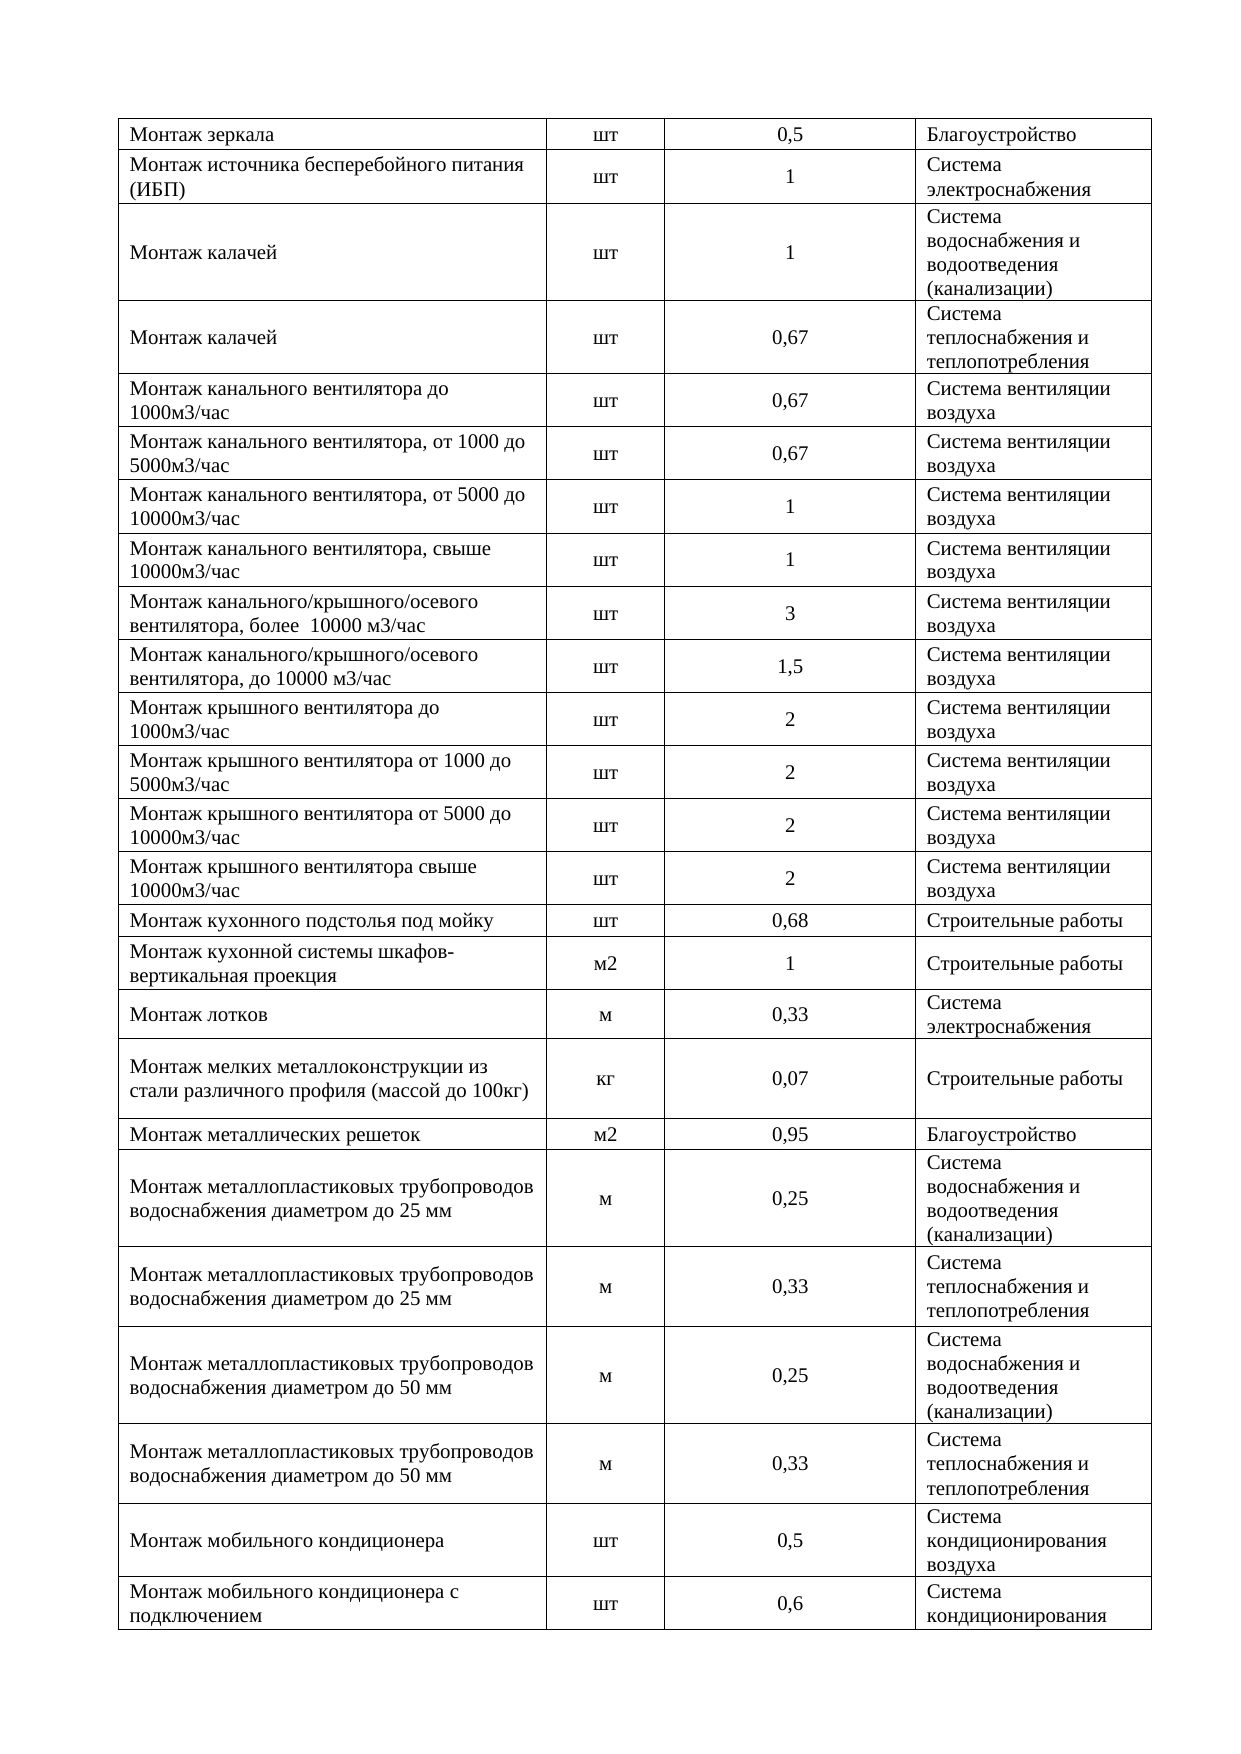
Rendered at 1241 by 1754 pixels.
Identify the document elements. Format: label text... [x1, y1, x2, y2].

table_cell 1 [665, 204, 915, 300]
table_cell 0,68 [665, 905, 915, 936]
table_cell Монтаж канального вентилятора, от 1000 до 5000м3/час [119, 427, 546, 479]
table_cell 0,5 [665, 1504, 915, 1576]
table_cell шт [547, 204, 664, 300]
table_cell 1,5 [665, 640, 915, 692]
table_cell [119, 1577, 546, 1629]
table_cell 1 [665, 480, 915, 532]
table_cell 0,67 [665, 301, 915, 373]
table_cell Монтаж металлических решеток [119, 1119, 546, 1149]
table_cell шт [547, 905, 664, 936]
table_cell шт [547, 119, 664, 149]
table_cell Система водоснабжения и водоотведения (канализации) [916, 1327, 1151, 1423]
table_cell 1 [665, 937, 915, 989]
table_cell м [547, 1327, 664, 1423]
table_cell Монтаж калачей [119, 204, 546, 300]
table_cell м2 [547, 1119, 664, 1149]
table_cell Строительные работы [916, 1039, 1151, 1117]
table_cell шт [547, 693, 664, 745]
table_cell 2 [665, 693, 915, 745]
table_cell м [547, 990, 664, 1038]
table_cell Монтаж кухонного подстолья под мойку [119, 905, 546, 936]
table_cell 2 [665, 799, 915, 851]
table_cell шт [547, 480, 664, 532]
table_cell 2 [665, 746, 915, 798]
table_cell 0,6 [665, 1577, 915, 1629]
table_cell 0,33 [665, 1424, 915, 1503]
table_cell Система водоснабжения и водоотведения (канализации) [916, 1150, 1151, 1246]
table_cell 3 [665, 587, 915, 639]
table_cell 0,25 [665, 1327, 915, 1423]
table_cell Система электроснабжения [916, 150, 1151, 202]
table_cell Система вентиляции воздуха [916, 587, 1151, 639]
table_cell Система вентиляции воздуха [916, 746, 1151, 798]
table_cell 0,33 [665, 1247, 915, 1326]
table_cell Благоустройство [916, 119, 1151, 149]
table_cell Монтаж источника бесперебойного питания (ИБП) [119, 150, 546, 202]
table_cell м [547, 1150, 664, 1246]
table_cell шт [547, 640, 664, 692]
table_cell Монтаж крышного вентилятора до 1000м3/час [119, 693, 546, 745]
table_cell шт [547, 150, 664, 202]
table_cell Система вентиляции воздуха [916, 640, 1151, 692]
table_cell шт [547, 301, 664, 373]
table_cell м [547, 1247, 664, 1326]
table_cell Монтаж кухонной системы шкафов-вертикальная проекция [119, 937, 546, 989]
table_cell кг [547, 1039, 664, 1117]
table_cell шт [547, 852, 664, 904]
table_cell Монтаж канального вентилятора, свыше 10000м3/час [119, 534, 546, 586]
table_cell шт [547, 1577, 664, 1629]
table_cell 2 [665, 852, 915, 904]
table_cell Система теплоснабжения и теплопотребления [916, 1247, 1151, 1326]
table_cell Монтаж канального/крышного/осевого вентилятора, более 10000 м3/час [119, 587, 546, 639]
table_cell шт [547, 427, 664, 479]
table_cell 1 [665, 150, 915, 202]
table_cell Монтаж крышного вентилятора от 5000 до 10000м3/час [119, 799, 546, 851]
table_cell Монтаж металлопластиковых трубопроводов водоснабжения диаметром до 50 мм [119, 1327, 546, 1423]
table_cell Система теплоснабжения и теплопотребления [916, 301, 1151, 373]
table_cell 0,33 [665, 990, 915, 1038]
table_cell 0,67 [665, 427, 915, 479]
table_cell 0,95 [665, 1119, 915, 1149]
table_cell 0,25 [665, 1150, 915, 1246]
table_cell Монтаж канального вентилятора, от 5000 до 10000м3/час [119, 480, 546, 532]
table_cell Монтаж металлопластиковых трубопроводов водоснабжения диаметром до 50 мм [119, 1424, 546, 1503]
table_cell Система теплоснабжения и теплопотребления [916, 1424, 1151, 1503]
table_cell Система водоснабжения и водоотведения (канализации) [916, 204, 1151, 300]
table_cell Монтаж крышного вентилятора свыше 10000м3/час [119, 852, 546, 904]
table_cell Монтаж мелких металлоконструкции из стали различного профиля (массой до 100кг) [119, 1039, 546, 1117]
table_cell шт [547, 799, 664, 851]
table_cell Благоустройство [916, 1119, 1151, 1149]
table_cell м2 [547, 937, 664, 989]
table_cell 0,5 [665, 119, 915, 149]
table_cell Монтаж мобильного кондиционера [119, 1504, 546, 1576]
table_cell Монтаж металлопластиковых трубопроводов водоснабжения диаметром до 25 мм [119, 1150, 546, 1246]
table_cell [916, 1577, 1151, 1629]
table_cell Система вентиляции воздуха [916, 374, 1151, 426]
table_cell Монтаж канального/крышного/осевого вентилятора, до 10000 м3/час [119, 640, 546, 692]
table_cell Монтаж калачей [119, 301, 546, 373]
table_cell Строительные работы [916, 937, 1151, 989]
table_cell Строительные работы [916, 905, 1151, 936]
table_cell Система вентиляции воздуха [916, 852, 1151, 904]
table_cell 0,07 [665, 1039, 915, 1117]
table_cell Система вентиляции воздуха [916, 480, 1151, 532]
table_cell Система вентиляции воздуха [916, 427, 1151, 479]
table_cell Система вентиляции воздуха [916, 534, 1151, 586]
table_cell шт [547, 746, 664, 798]
table_cell Монтаж металлопластиковых трубопроводов водоснабжения диаметром до 25 мм [119, 1247, 546, 1326]
table_cell Монтаж канального вентилятора до 1000м3/час [119, 374, 546, 426]
table_cell Монтаж лотков [119, 990, 546, 1038]
table_cell шт [547, 374, 664, 426]
table_cell 0,67 [665, 374, 915, 426]
table_cell Система электроснабжения [916, 990, 1151, 1038]
table_cell м [547, 1424, 664, 1503]
table_cell Система кондиционирования воздуха [916, 1504, 1151, 1576]
table_cell Монтаж зеркала [119, 119, 546, 149]
table_cell 1 [665, 534, 915, 586]
table_cell Система вентиляции воздуха [916, 693, 1151, 745]
table_cell Система вентиляции воздуха [916, 799, 1151, 851]
table_cell шт [547, 534, 664, 586]
table_cell шт [547, 587, 664, 639]
table_cell Монтаж крышного вентилятора от 1000 до 5000м3/час [119, 746, 546, 798]
table_cell шт [547, 1504, 664, 1576]
